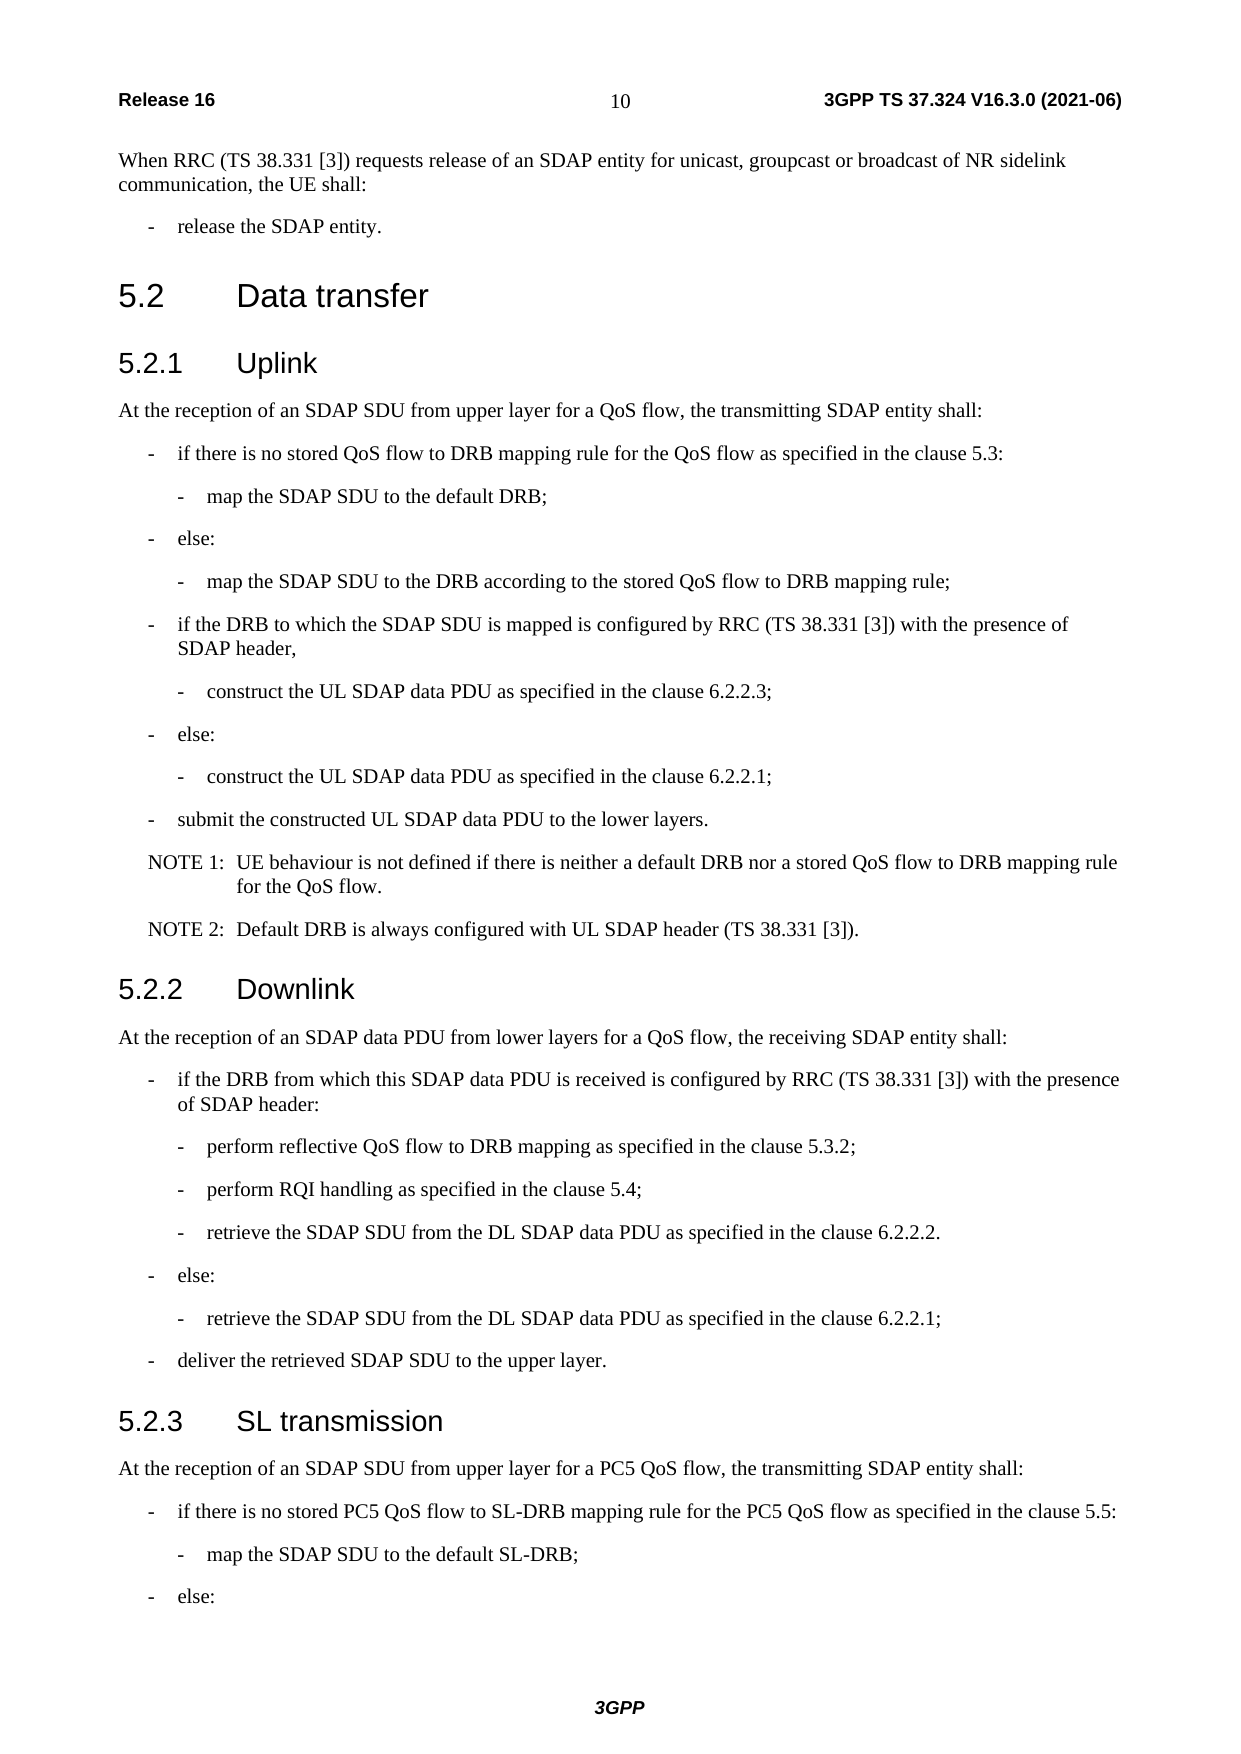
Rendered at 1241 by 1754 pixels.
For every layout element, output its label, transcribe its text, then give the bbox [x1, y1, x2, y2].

text At the reception of an SDAP SDU from upper layer for a QoS flow, the transmitting SDAP entity shall: [118, 398, 1122, 422]
text - else: [148, 526, 1122, 550]
text When RRC (TS 38.331 [3]) requests release of an SDAP entity for unicast, groupcast or broadcast of NR sidelink communication, the UE shall: [118, 147, 1122, 196]
text - retrieve the SDAP SDU from the DL SDAP data PDU as specified in the clause 6.2.2.2. [177, 1220, 1122, 1244]
subtitle 5.2.1 Uplink [118, 346, 1122, 379]
text - if the DRB to which the SDAP SDU is mapped is configured by RRC (TS 38.331 [3]) with the presence of SDAP header, [148, 612, 1122, 660]
subtitle 5.2.3 SL transmission [118, 1404, 1122, 1437]
subtitle 5.2.2 Downlink [118, 972, 1122, 1006]
text - else: [148, 722, 1122, 746]
text - map the SDAP SDU to the DRB according to the stored QoS flow to DRB mapping rule; [177, 569, 1122, 593]
text - if there is no stored QoS flow to DRB mapping rule for the QoS flow as specified in the clause 5.3: [148, 441, 1122, 465]
subtitle 5.2 Data transfer [118, 276, 1122, 314]
text - else: [148, 1584, 1122, 1608]
text - map the SDAP SDU to the default SL-DRB; [177, 1542, 1122, 1566]
text NOTE 1: UE behaviour is not defined if there is neither a default DRB nor a stored QoS flow to DRB mapping rule for the QoS flow. [148, 850, 1122, 898]
text - release the SDAP entity. [148, 214, 1122, 238]
text - submit the constructed UL SDAP data PDU to the lower layers. [148, 807, 1122, 831]
text - if there is no stored PC5 QoS flow to SL-DRB mapping rule for the PC5 QoS flow as specified in the clause 5.5: [148, 1499, 1122, 1523]
text - deliver the retrieved SDAP SDU to the upper layer. [148, 1348, 1122, 1372]
text - perform reflective QoS flow to DRB mapping as specified in the clause 5.3.2; [177, 1134, 1122, 1158]
text - else: [148, 1263, 1122, 1287]
text At the reception of an SDAP data PDU from lower layers for a QoS flow, the receiving SDAP entity shall: [118, 1024, 1122, 1049]
text - perform RQI handling as specified in the clause 5.4; [177, 1177, 1122, 1201]
text - map the SDAP SDU to the default DRB; [177, 483, 1122, 508]
text - if the DRB from which this SDAP data PDU is received is configured by RRC (TS 38.331 [3]) with the presence of SDAP header: [148, 1067, 1122, 1116]
text - retrieve the SDAP SDU from the DL SDAP data PDU as specified in the clause 6.2.2.1; [177, 1306, 1122, 1329]
text - construct the UL SDAP data PDU as specified in the clause 6.2.2.1; [177, 764, 1122, 788]
text NOTE 2: Default DRB is always configured with UL SDAP header (TS 38.331 [3]). [148, 917, 1122, 941]
text At the reception of an SDAP SDU from upper layer for a PC5 QoS flow, the transmitting SDAP entity shall: [118, 1456, 1122, 1480]
text - construct the UL SDAP data PDU as specified in the clause 6.2.2.3; [177, 679, 1122, 703]
